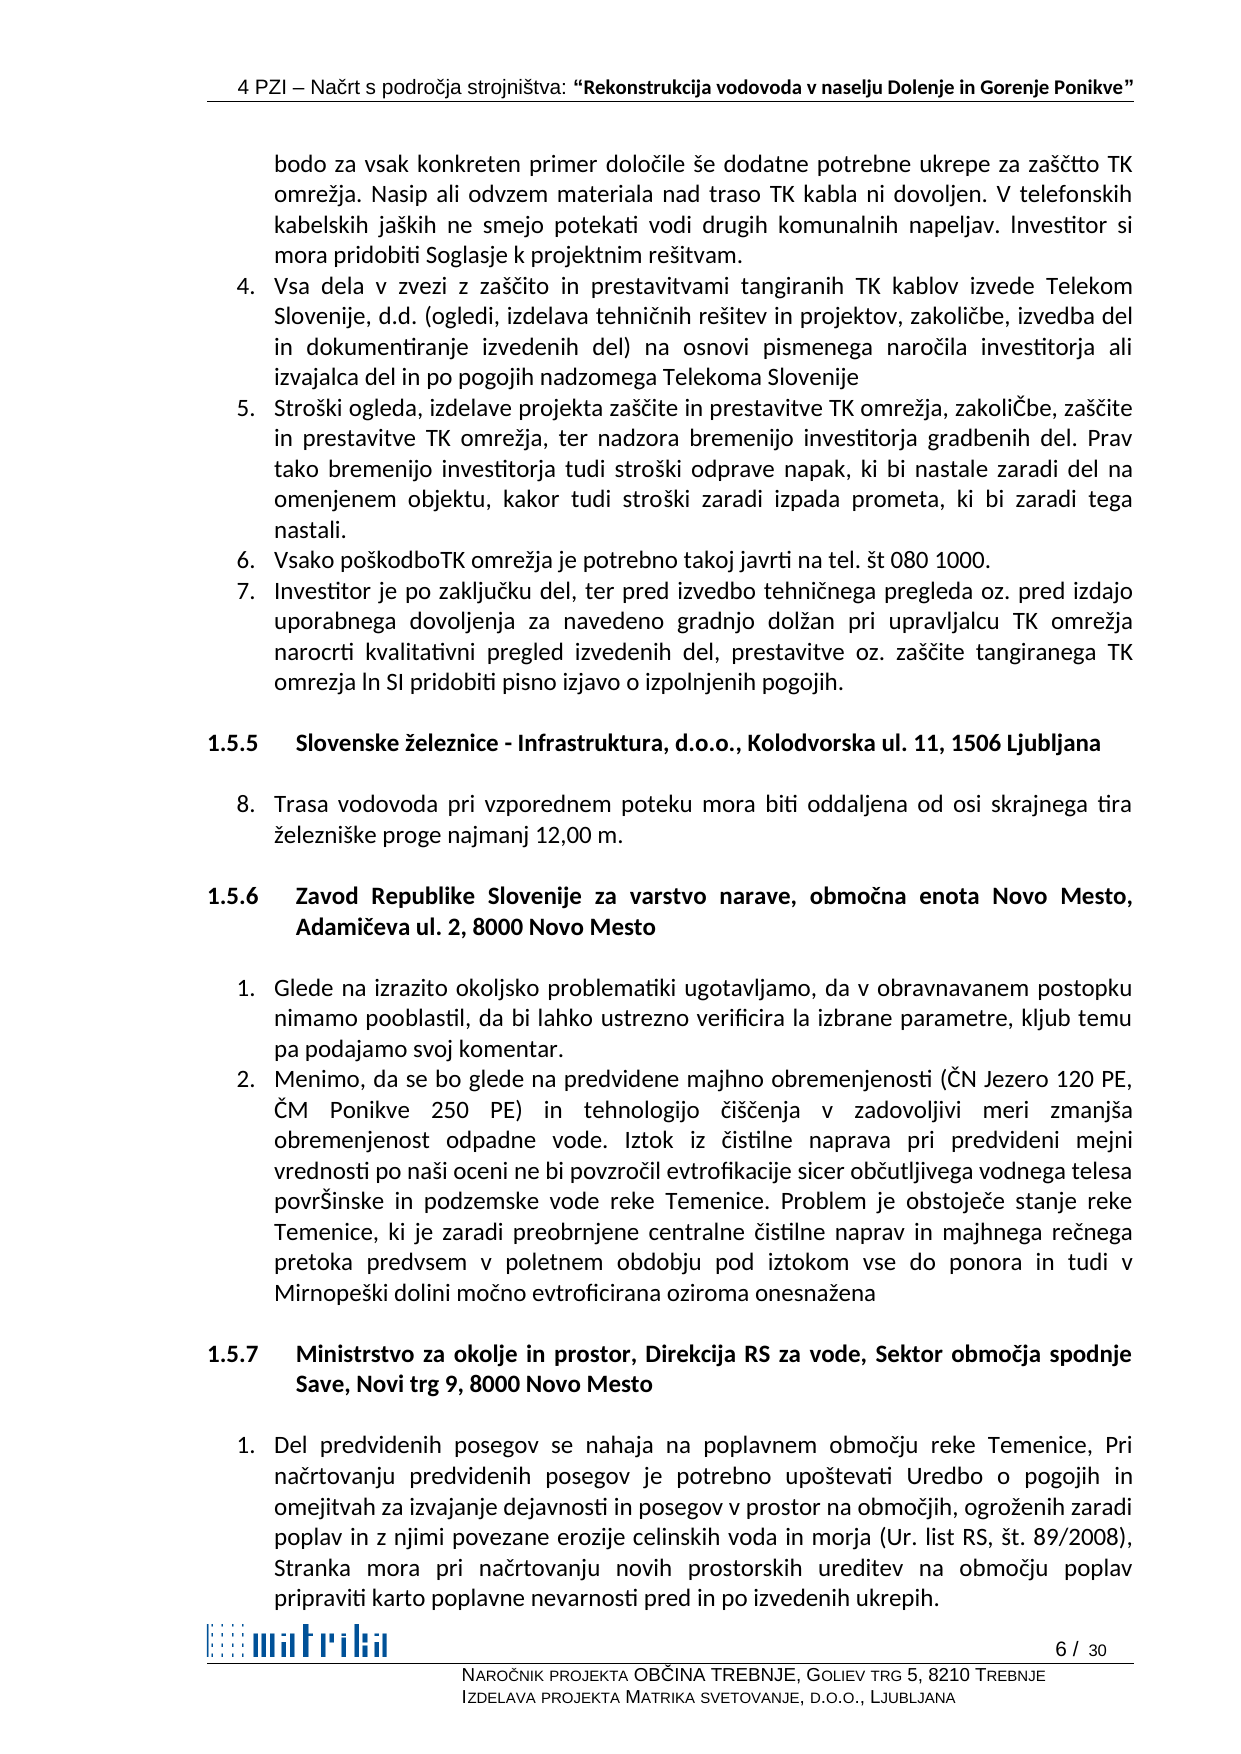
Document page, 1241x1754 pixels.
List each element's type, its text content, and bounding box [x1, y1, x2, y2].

list Investitor je po zaključku del, ter pred izvedbo tehničnega pregleda oz. pred izdajo uporabnega dovoljenja za navedeno gradnjo dolžan pri upravljalcu TK omrežja narocrti kvalitativni pregled izvedenih del, prestavitve oz. zaščite tangiranega TK omrezja ln SI pridobiti pisno izjavo o izpolnjenih pogojih. [236, 575, 1134, 697]
list Menimo, da se bo glede na predvidene majhno obremenjenosti (ČN Jezero 120 PE, ČM Ponikve 250 PE) in tehnologijo čiščenja v zadovoljivi meri zmanjša obremenjenost odpadne vode. Iztok iz čistilne naprava pri predvideni mejni vrednosti po naši oceni ne bi povzročil evtrofikacije sicer občutljivega vodnega telesa povrŠinske in podzemske vode reke Temenice. Problem je obstoječe stanje reke Temenice, ki je zaradi preobrnjene centralne čistilne naprav in majhnega rečnega pretoka predvsem v poletnem obdobju pod iztokom vse do ponora in tudi v Mirnopeški dolini močno evtroficirana oziroma onesnažena [236, 1063, 1134, 1307]
text 1.5.6 Zavod Republike Slovenije za varstvo narave, območna enota Novo Mesto, Adamičeva ul. 2, 8000 Novo Mesto [207, 880, 1134, 941]
text 1.5.7 Ministrstvo za okolje in prostor, Direkcija RS za vode, Sektor območja spodnje Save, Novi trg 9, 8000 Novo Mesto [207, 1338, 1134, 1399]
list Glede na izrazito okoljsko problematiki ugotavljamo, da v obravnavanem postopku nimamo pooblastil, da bi lahko ustrezno verificira la izbrane parametre, kljub temu pa podajamo svoj komentar. [236, 972, 1134, 1063]
list Vsa dela v zvezi z zaščito in prestavitvami tangiranih TK kablov izvede Telekom Slovenije, d.d. (ogledi, izdelava tehničnih rešitev in projektov, zakoličbe, izvedba del in dokumentiranje izvedenih del) na osnovi pismenega naročila investitorja ali izvajalca del in po pogojih nadzomega Telekoma Slovenije [236, 270, 1134, 392]
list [236, 148, 1134, 270]
list Vsako poškodboTK omrežja je potrebno takoj javrti na tel. št 080 1000. [236, 544, 1134, 575]
list Stroški ogleda, izdelave projekta zaščite in prestavitve TK omrežja, zakoliČbe, zaščite in prestavitve TK omrežja, ter nadzora bremenijo investitorja gradbenih del. Prav tako bremenijo investitorja tudi stroški odprave napak, ki bi nastale zaradi del na omenjenem objektu, kakor tudi stroški zaradi izpada prometa, ki bi zaradi tega nastali. [236, 392, 1134, 544]
picture [206, 1624, 387, 1657]
list Trasa vodovoda pri vzporednem poteku mora biti oddaljena od osi skrajnega tira železniške proge najmanj 12,00 m. [236, 789, 1134, 850]
list Del predvidenih posegov se nahaja na poplavnem območju reke Temenice, Pri načrtovanju predvidenih posegov je potrebno upoštevati Uredbo o pogojih in omejitvah za izvajanje dejavnosti in posegov v prostor na območjih, ogroženih zaradi poplav in z njimi povezane erozije celinskih voda in morja (Ur. list RS, št. 89/2008), Stranka mora pri načrtovanju novih prostorskih ureditev na območju poplav pripraviti karto poplavne nevarnosti pred in po izvedenih ukrepih. [236, 1429, 1134, 1613]
text 1.5.5 Slovenske železnice - Infrastruktura, d.o.o., Kolodvorska ul. 11, 1506 Ljubljana [207, 728, 1134, 758]
